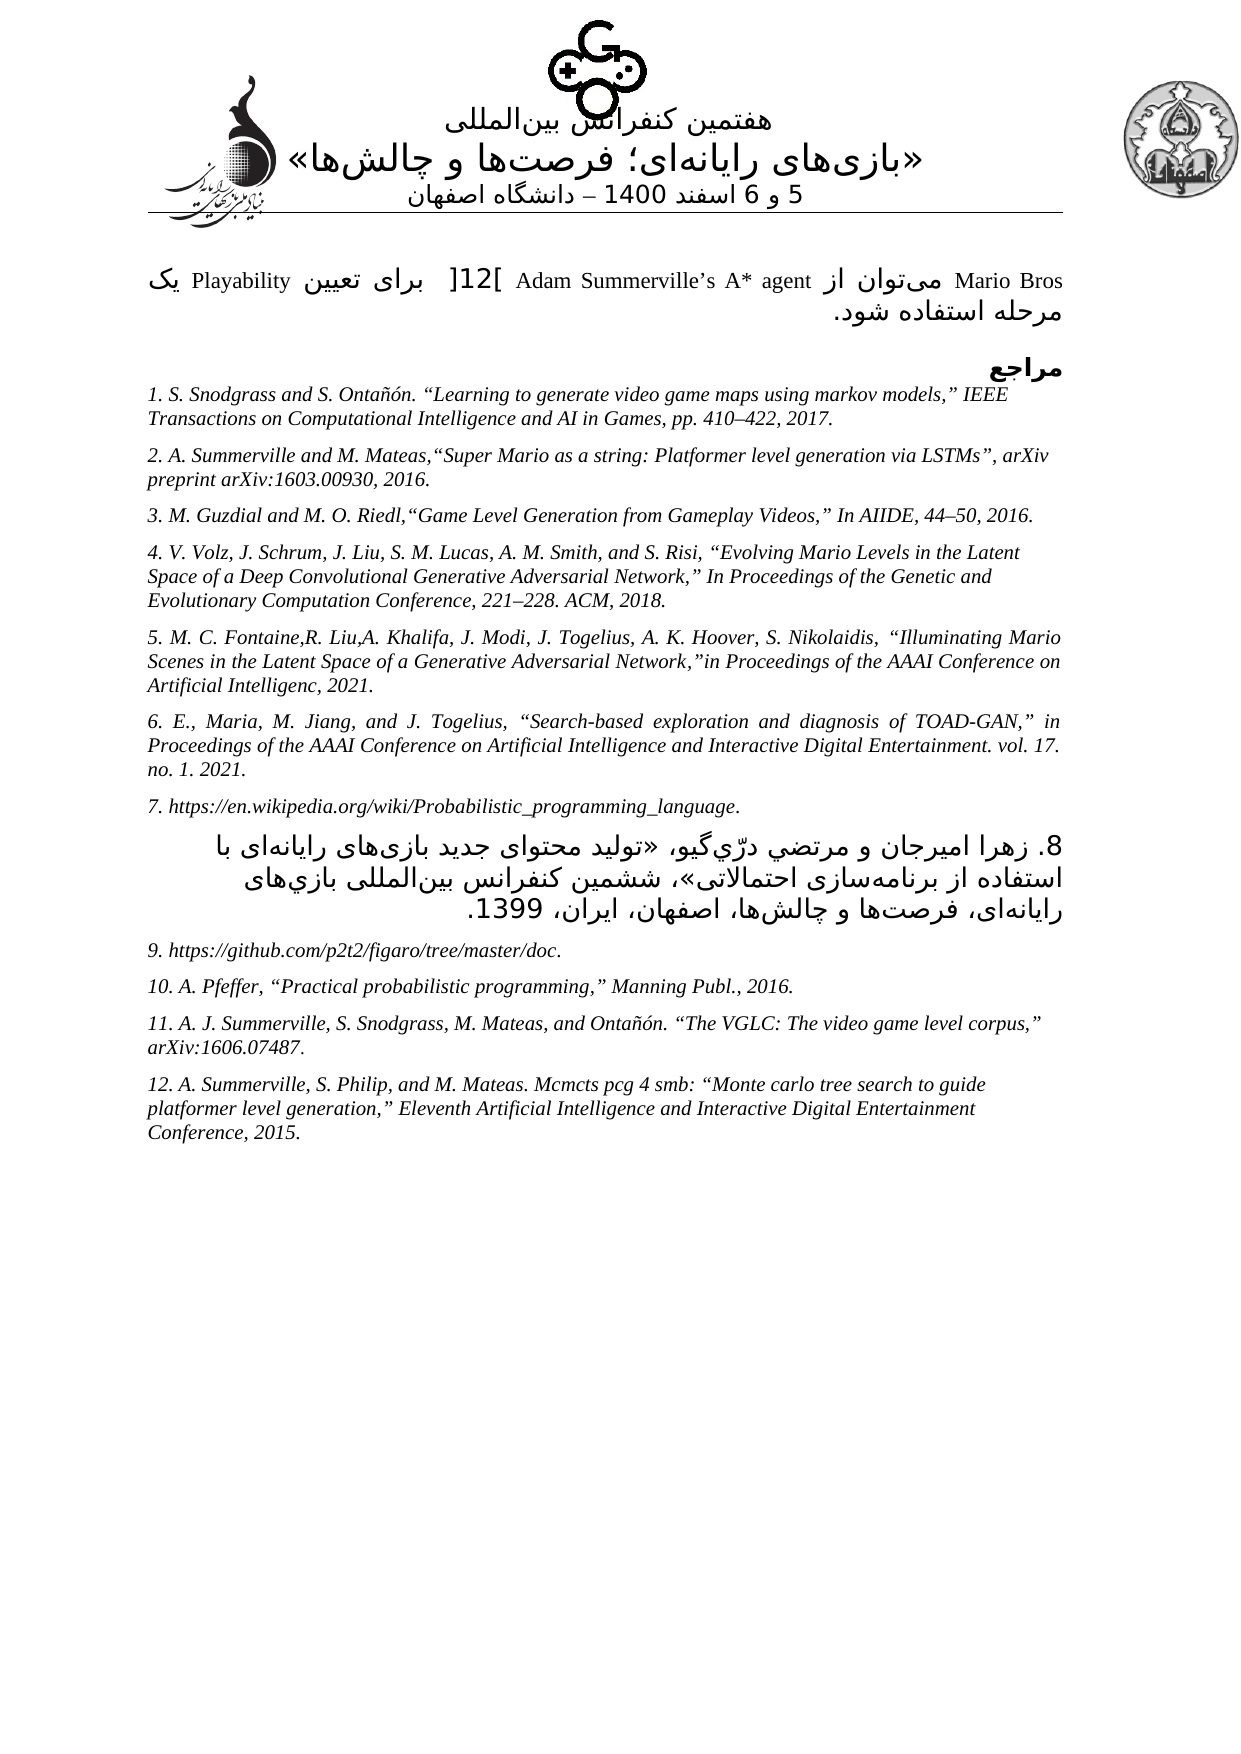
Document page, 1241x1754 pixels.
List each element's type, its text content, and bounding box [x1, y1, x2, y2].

text 6. E., Maria, M. Jiang, and J. Togelius, “Search-based exploration and diagnosis of TOAD-GAN,” in Proceedings of the AAAI Conference on Artificial Intelligence and Interactive Digital Entertainment. vol. 17. no. 1. 2021. [147, 709, 1063, 781]
text 5. M. C. Fontaine,R. Liu,A. Khalifa, J. Modi, J. Togelius, A. K. Hoover, S. Nikolaidis, “Illuminating Mario Scenes in the Latent Space of a Generative Adversarial Network,”in Proceedings of the AAAI Conference on Artificial Intelligenc, 2021. [147, 624, 1063, 697]
text 2. A. Summerville and M. Mateas,“Super Mario as a string: Platformer level generation via LSTMs”, arXiv preprint arXiv:1603.00930, 2016. [147, 443, 1063, 491]
text مراجع [148, 353, 1063, 382]
picture [547, 18, 648, 122]
text 1. S. Snodgrass and S. Ontañón. “Learning to generate video game maps using markov models,” IEEE Transactions on Computational Intelligence and AI in Games, pp. 410–422, 2017. [147, 382, 1063, 430]
text 4. V. Volz, J. Schrum, J. Liu, S. M. Lucas, A. M. Smith, and S. Risi, “Evolving Mario Levels in the Latent Space of a Deep Convolutional Generative Adversarial Network,” In Proceedings of the Genetic and Evolutionary Computation Conference, 221–228. ACM, 2018. [147, 540, 1063, 612]
text 8. زهرا اميرجان و مرتضي درّي‌گيو، «تولید محتوای جدید بازی‌های رایانه‌ای با استفاده از برنامه‌سازی احتمالاتی»، ششمین کنفرانس بین‌المللی بازي‌های رایانه‌ای، فرصت‌ها و چالش‌ها، اصفهان، ايران، 1399. [148, 831, 1063, 925]
text 3. M. Guzdial and M. O. Riedl,“Game Level Generation from Gameplay Videos,” In AIIDE, 44–50, 2016. [147, 503, 1063, 527]
text 11. A. J. Summerville, S. Snodgrass, M. Mateas, and Ontañón. “The VGLC: The video game level corpus,” arXiv:1606.07487. [147, 1011, 1063, 1059]
text 9. https://github.com/p2t2/figaro/tree/master/doc. [147, 938, 1063, 962]
picture [1120, 79, 1241, 199]
picture [147, 75, 302, 229]
text 7. https://en.wikipedia.org/wiki/Probabilistic_programming_language. [147, 794, 1063, 818]
text 10. A. Pfeffer, “Practical probabilistic programming,” Manning Publ., 2016. [147, 974, 1063, 998]
text 12. A. Summerville, S. Philip, and M. Mateas. Mcmcts pcg 4 smb: “Monte carlo tree search to guide platformer level generation,” Eleventh Artificial Intelligence and Interactive Digital Entertainment Conference, 2015. [147, 1071, 1063, 1144]
